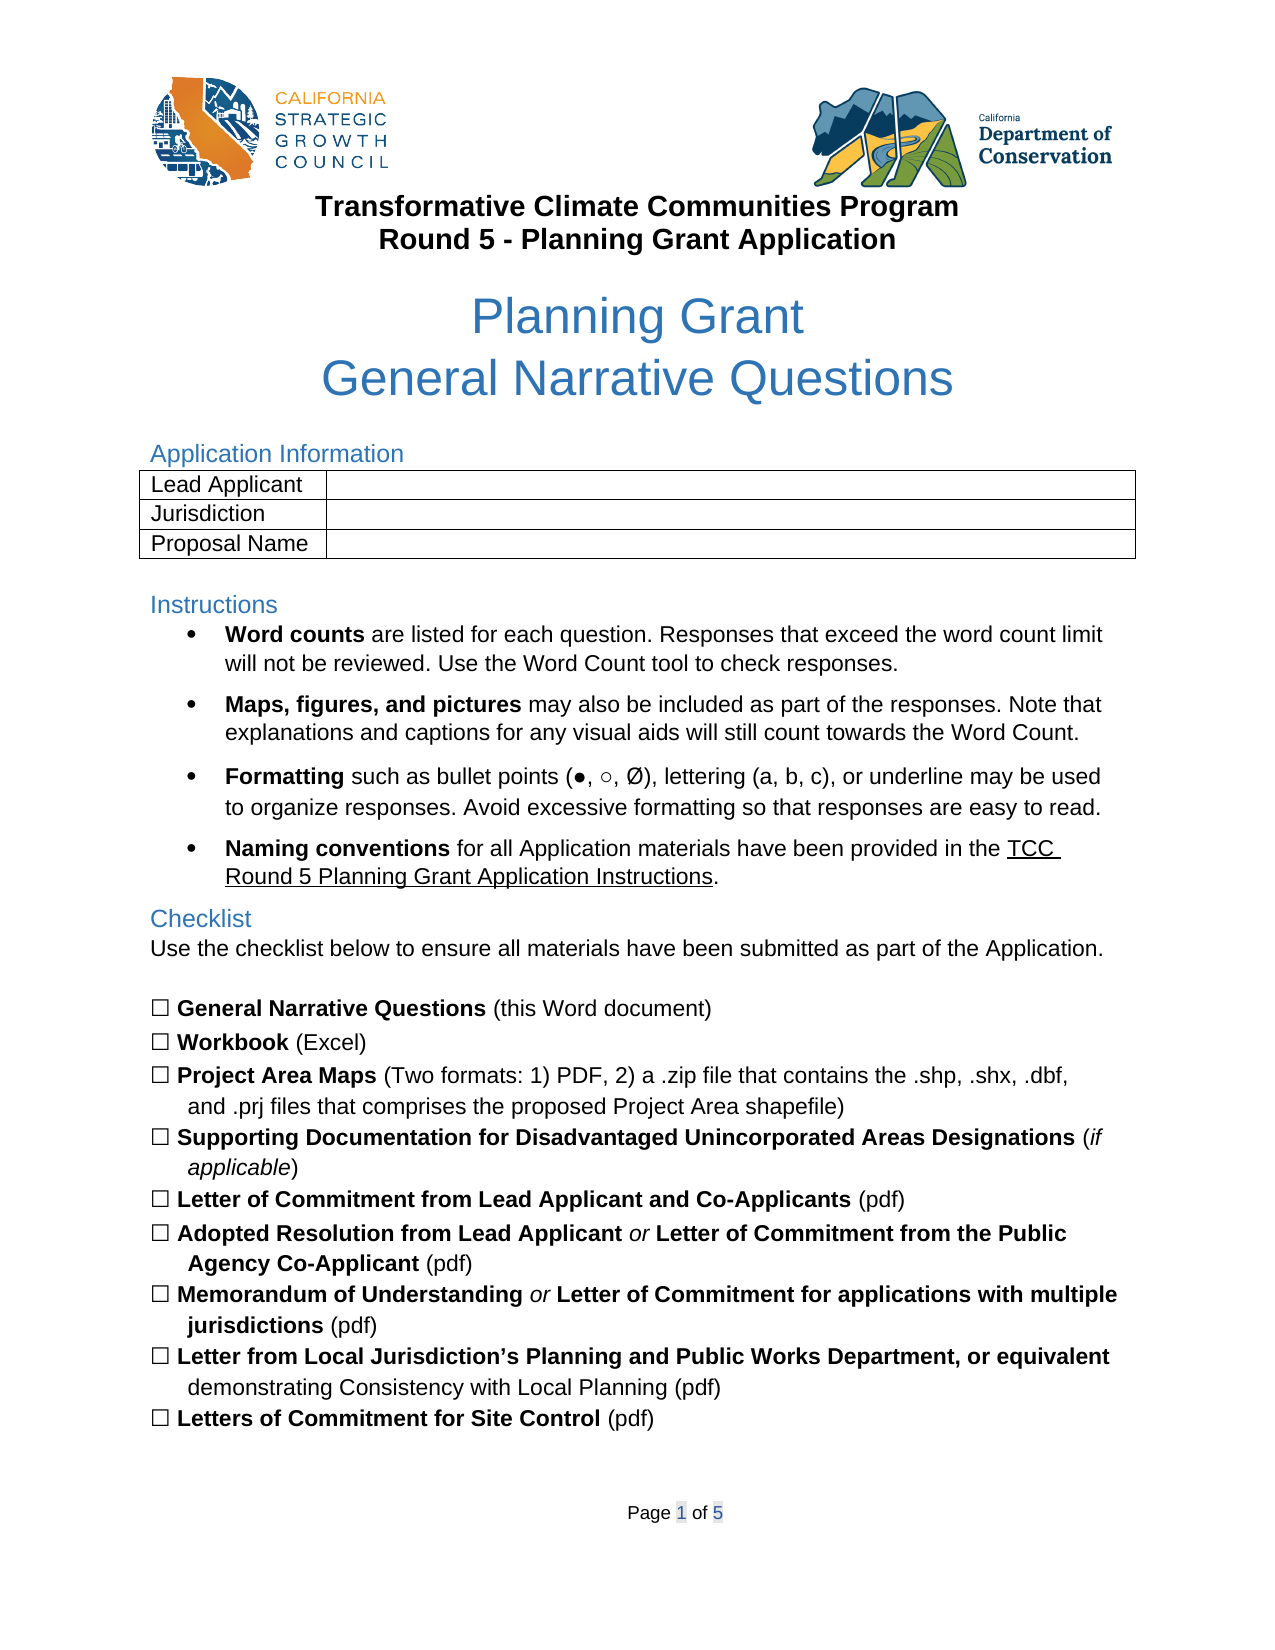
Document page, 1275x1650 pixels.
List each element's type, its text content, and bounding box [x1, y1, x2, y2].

text Project Area Maps (Two formats: 1) PDF, 2) a .zip file that contains the .shp, .shx, .dbf, and .prj files that comprises the proposed Project Area shapefile) [150, 1059, 1125, 1119]
text Supporting Documentation for Disadvantaged Unincorporated Areas Designations (if applicable) [150, 1121, 1125, 1181]
table_cell [327, 500, 1135, 529]
text Adopted Resolution from Lead Applicant or Letter of Commitment from the Public Agency Co-Applicant (pdf) [150, 1217, 1125, 1276]
text General Narrative Questions [150, 348, 1125, 406]
text Planning Grant [150, 286, 1125, 344]
table_cell Jurisdiction [140, 500, 326, 529]
text Workbook (Excel) [150, 1026, 1125, 1057]
subtitle Application Information [150, 439, 1125, 468]
list Maps, figures, and pictures may also be included as part of the responses. Note that explanations and captions for any visual aids will still count towards the Word Count. [187, 691, 1125, 746]
table_cell [327, 530, 1135, 558]
text Letter from Local Jurisdiction’s Planning and Public Works Department, or equivalent demonstrating Consistency with Local Planning (pdf) [150, 1340, 1125, 1400]
list Word counts are listed for each question. Responses that exceed the word count limit will not be reviewed. Use the Word Count tool to check responses. [187, 621, 1125, 676]
text Use the checklist below to ensure all materials have been submitted as part of the Application. [150, 935, 1125, 961]
text Letter of Commitment from Lead Applicant and Co-Applicants (pdf) [150, 1183, 1125, 1214]
list Naming conventions for all Application materials have been provided in the TCC Round 5 Planning Grant Application Instructions. [187, 834, 1125, 889]
text Letters of Commitment for Site Control (pdf) [150, 1402, 1125, 1433]
text General Narrative Questions (this Word document) [150, 992, 1125, 1023]
list Formatting such as bullet points (●, ○, Ø), lettering (a, b, c), or underline may be used to organize responses. Avoid excessive formatting so that responses are easy to read. [187, 760, 1125, 820]
picture [150, 75, 406, 189]
table_header [327, 471, 1135, 499]
subtitle Instructions [150, 590, 1125, 619]
subtitle Checklist [150, 904, 1125, 933]
picture [798, 87, 1125, 189]
table_cell Proposal Name [140, 530, 326, 558]
table_header Lead Applicant [140, 471, 326, 499]
text Memorandum of Understanding or Letter of Commitment for applications with multiple jurisdictions (pdf) [150, 1278, 1125, 1338]
